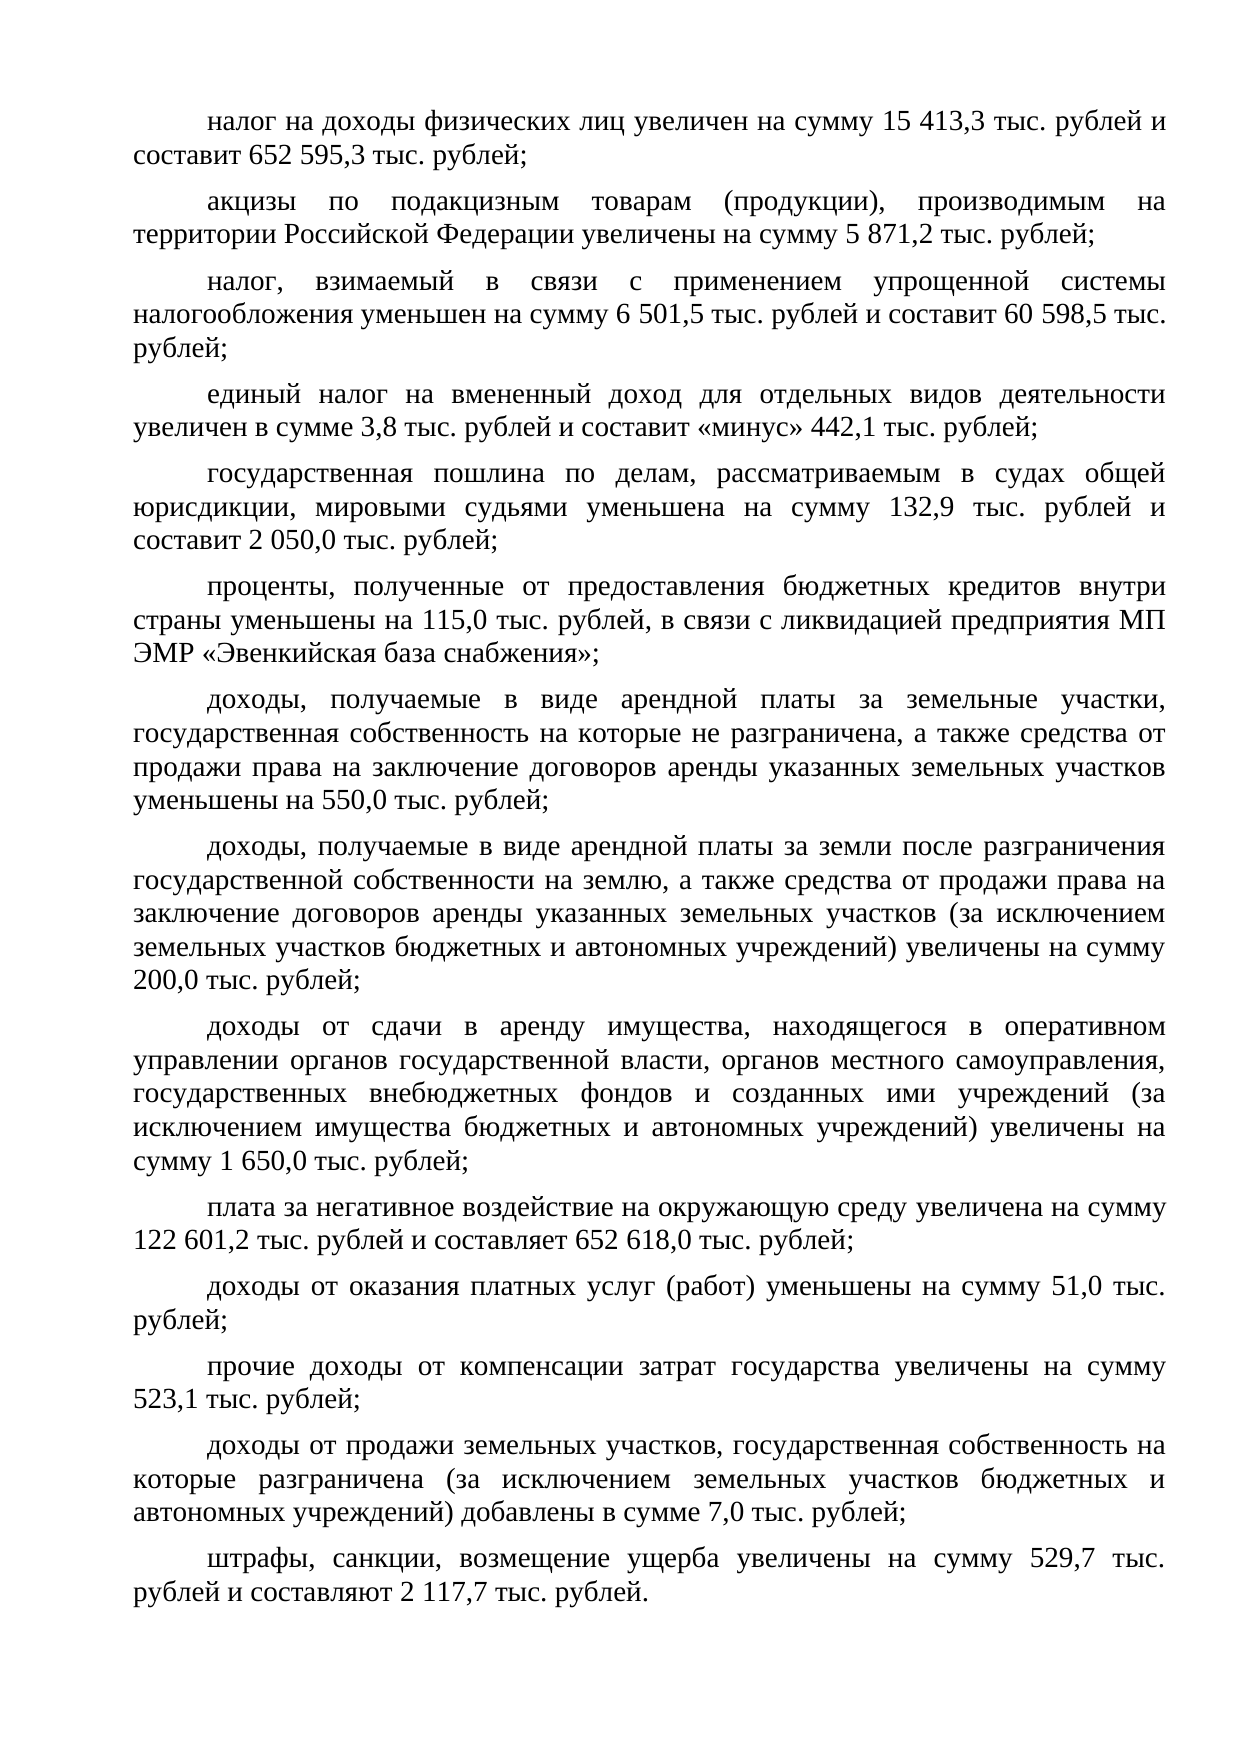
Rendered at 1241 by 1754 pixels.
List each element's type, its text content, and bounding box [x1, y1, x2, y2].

text проценты, полученные от предоставления бюджетных кредитов внутри страны уменьшены на 115,0 тыс. рублей, в связи с ликвидацией предприятия МП ЭМР «Эвенкийская база снабжения»; [133, 568, 1167, 669]
text доходы от сдачи в аренду имущества, находящегося в оперативном управлении органов государственной власти, органов местного самоуправления, государственных внебюджетных фондов и созданных ими учреждений (за исключением имущества бюджетных и автономных учреждений) увеличены на сумму 1 650,0 тыс. рублей; [133, 1008, 1167, 1176]
text налог, взимаемый в связи с применением упрощенной системы налогообложения уменьшен на сумму 6 501,5 тыс. рублей и составит 60 598,5 тыс. рублей; [133, 263, 1167, 363]
text доходы от оказания платных услуг (работ) уменьшены на сумму 51,0 тыс. рублей; [133, 1268, 1167, 1335]
text доходы, получаемые в виде арендной платы за земли после разграничения государственной собственности на землю, а также средства от продажи права на заключение договоров аренды указанных земельных участков (за исключением земельных участков бюджетных и автономных учреждений) увеличены на сумму 200,0 тыс. рублей; [133, 828, 1167, 996]
text штрафы, санкции, возмещение ущерба увеличены на сумму 529,7 тыс. рублей и составляют 2 117,7 тыс. рублей. [133, 1541, 1167, 1608]
text прочие доходы от компенсации затрат государства увеличены на сумму 523,1 тыс. рублей; [133, 1348, 1167, 1415]
text доходы, получаемые в виде арендной платы за земельные участки, государственная собственность на которые не разграничена, а также средства от продажи права на заключение договоров аренды указанных земельных участков уменьшены на 550,0 тыс. рублей; [133, 682, 1167, 816]
text доходы от продажи земельных участков, государственная собственность на которые разграничена (за исключением земельных участков бюджетных и автономных учреждений) добавлены в сумме 7,0 тыс. рублей; [133, 1427, 1167, 1528]
text акцизы по подакцизным товарам (продукции), производимым на территории Российской Федерации увеличены на сумму 5 871,2 тыс. рублей; [133, 183, 1167, 250]
text плата за негативное воздействие на окружающую среду увеличена на сумму 122 601,2 тыс. рублей и составляет 652 618,0 тыс. рублей; [133, 1189, 1167, 1256]
text государственная пошлина по делам, рассматриваемым в судах общей юрисдикции, мировыми судьями уменьшена на сумму 132,9 тыс. рублей и составит 2 050,0 тыс. рублей; [133, 455, 1167, 556]
text налог на доходы физических лиц увеличен на сумму 15 413,3 тыс. рублей и составит 652 595,3 тыс. рублей; [133, 103, 1167, 171]
text единый налог на вмененный доход для отдельных видов деятельности увеличен в сумме 3,8 тыс. рублей и составит «минус» 442,1 тыс. рублей; [133, 376, 1167, 443]
